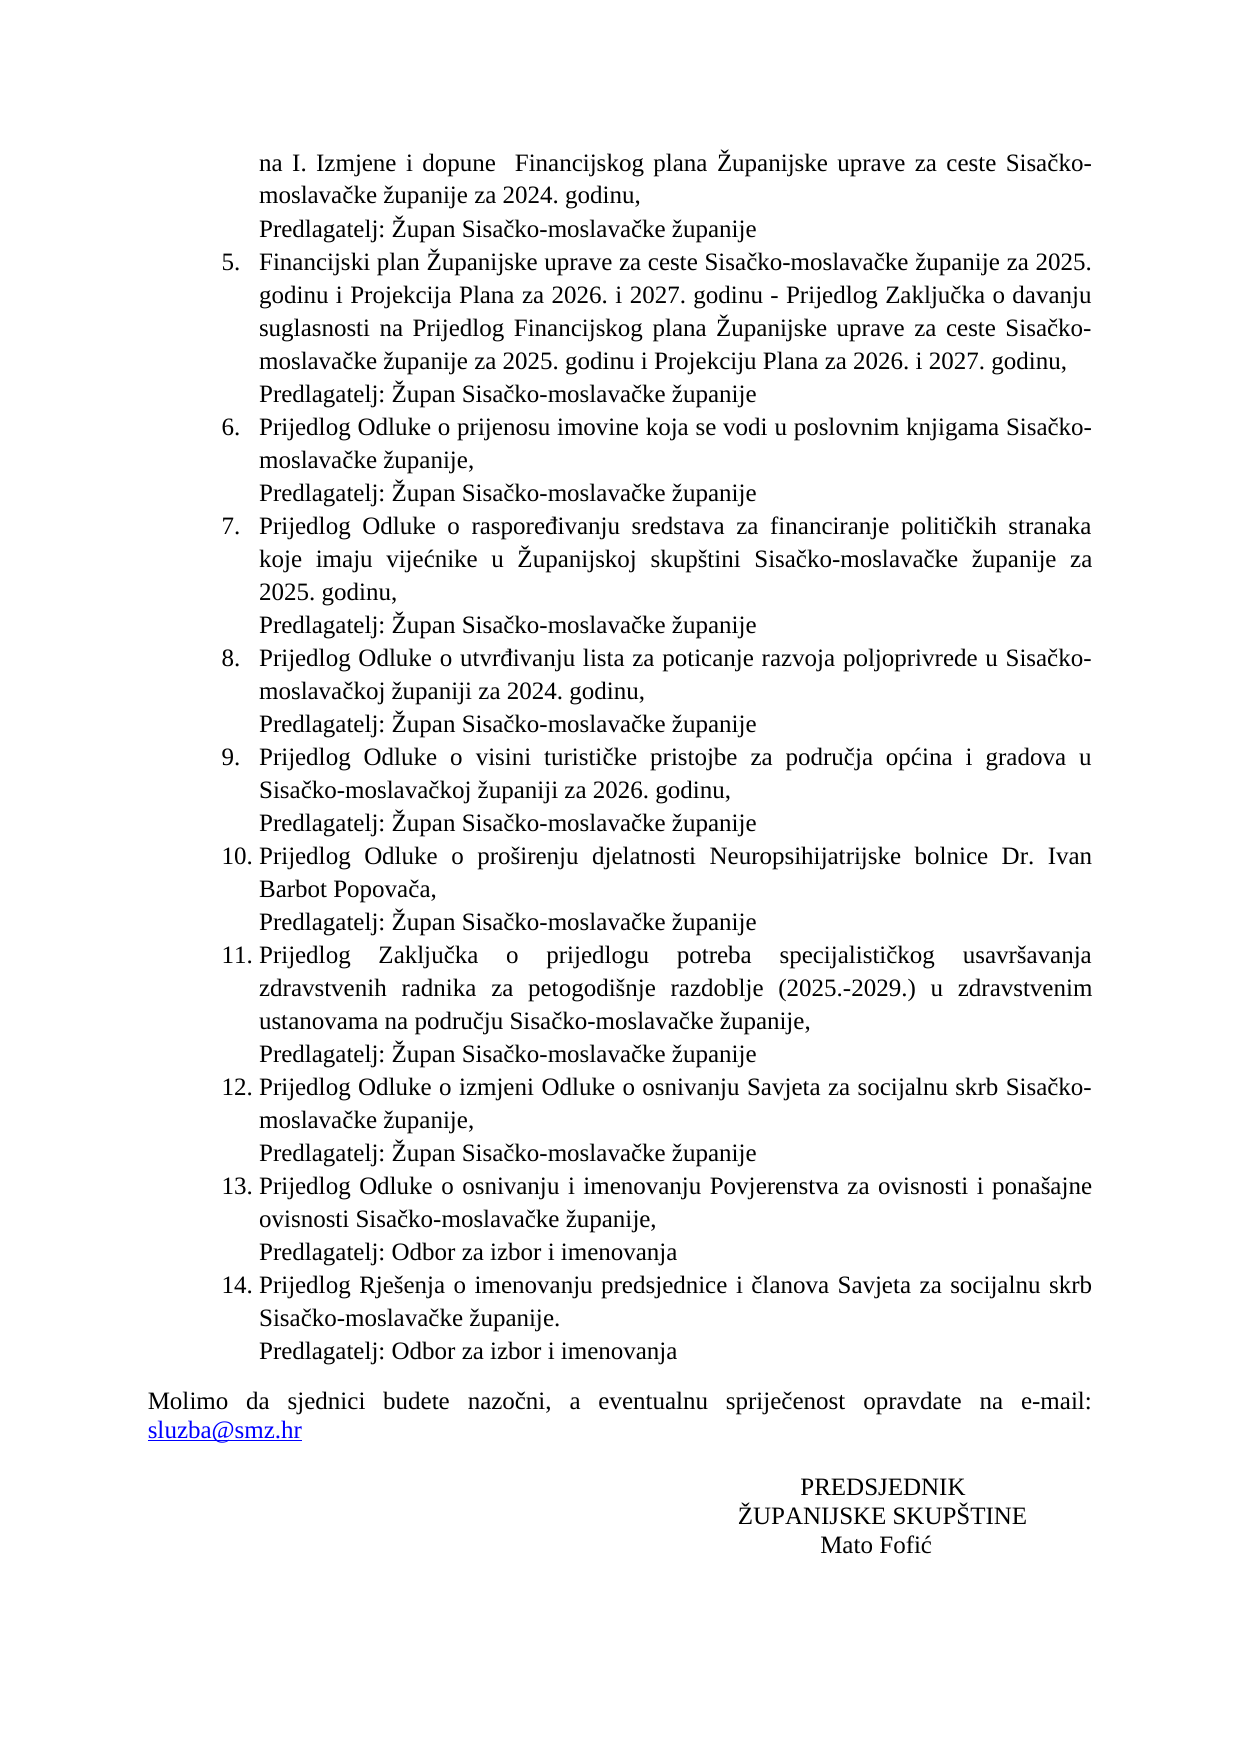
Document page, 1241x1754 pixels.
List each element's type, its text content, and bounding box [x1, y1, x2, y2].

list Prijedlog Odluke o utvrđivanju lista za poticanje razvoja poljoprivrede u Sisačko-moslavačkoj županiji za 2024. godinu, [221, 643, 1093, 705]
list Prijedlog Odluke o osnivanju i imenovanju Povjerenstva za ovisnosti i ponašajne ovisnosti Sisačko-moslavačke županije, [221, 1171, 1093, 1233]
list Predlagatelj: Župan Sisačko-moslavačke županije [259, 1138, 1093, 1167]
list Predlagatelj: Odbor za izbor i imenovanja [259, 1336, 1093, 1365]
list Predlagatelj: Župan Sisačko-moslavačke županije [259, 1039, 1093, 1068]
list Prijedlog Odluke o izmjeni Odluke o osnivanju Savjeta za socijalnu skrb Sisačko-moslavačke županije, [221, 1072, 1093, 1134]
list Predlagatelj: Župan Sisačko-moslavačke županije [259, 379, 1093, 407]
text Mato Fofić [148, 1530, 1093, 1559]
text ŽUPANIJSKE SKUPŠTINE [148, 1501, 1093, 1530]
list Financijski plan Županijske uprave za ceste Sisačko-moslavačke županije za 2025. godinu i Projekcija Plana za 2026. i 2027. godinu - Prijedlog Zaključka o davanju suglasnosti na Prijedlog Financijskog plana Županijske uprave za ceste Sisačko-moslavačke županije za 2025. godinu i Projekciju Plana za 2026. i 2027. godinu, [221, 247, 1093, 374]
list Predlagatelj: Odbor za izbor i imenovanja [259, 1237, 1093, 1266]
text PREDSJEDNIK [148, 1472, 1093, 1501]
list Prijedlog Zaključka o prijedlogu potreba specijalističkog usavršavanja zdravstvenih radnika za petogodišnje razdoblje (2025.-2029.) u zdravstvenim ustanovama na području Sisačko-moslavačke županije, [221, 940, 1093, 1035]
list Predlagatelj: Župan Sisačko-moslavačke županije [259, 907, 1093, 936]
list Predlagatelj: Župan Sisačko-moslavačke županije [259, 478, 1093, 507]
list Predlagatelj: Župan Sisačko-moslavačke županije [259, 808, 1093, 837]
list Predlagatelj: Župan Sisačko-moslavačke županije [259, 214, 1093, 242]
list Prijedlog Odluke o proširenju djelatnosti Neuropsihijatrijske bolnice Dr. Ivan Barbot Popovača, [221, 841, 1093, 903]
list Prijedlog Odluke o visini turističke pristojbe za područja općina i gradova u Sisačko-moslavačkoj županiji za 2026. godinu, [221, 742, 1093, 804]
list Prijedlog Odluke o raspoređivanju sredstava za financiranje političkih stranaka koje imaju vijećnike u Županijskoj skupštini Sisačko-moslavačke županije za 2025. godinu, [221, 511, 1093, 606]
text Molimo da sjednici budete nazočni, a eventualnu spriječenost opravdate na e-mail: sluzba@smz.hr [148, 1386, 1093, 1444]
list Predlagatelj: Župan Sisačko-moslavačke županije [259, 610, 1093, 639]
list Prijedlog Odluke o prijenosu imovine koja se vodi u poslovnim knjigama Sisačko-moslavačke županije, [221, 412, 1093, 473]
list Prijedlog Rješenja o imenovanju predsjednice i članova Savjeta za socijalnu skrb Sisačko-moslavačke županije. [221, 1270, 1093, 1332]
list Predlagatelj: Župan Sisačko-moslavačke županije [259, 709, 1093, 738]
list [221, 148, 1093, 209]
